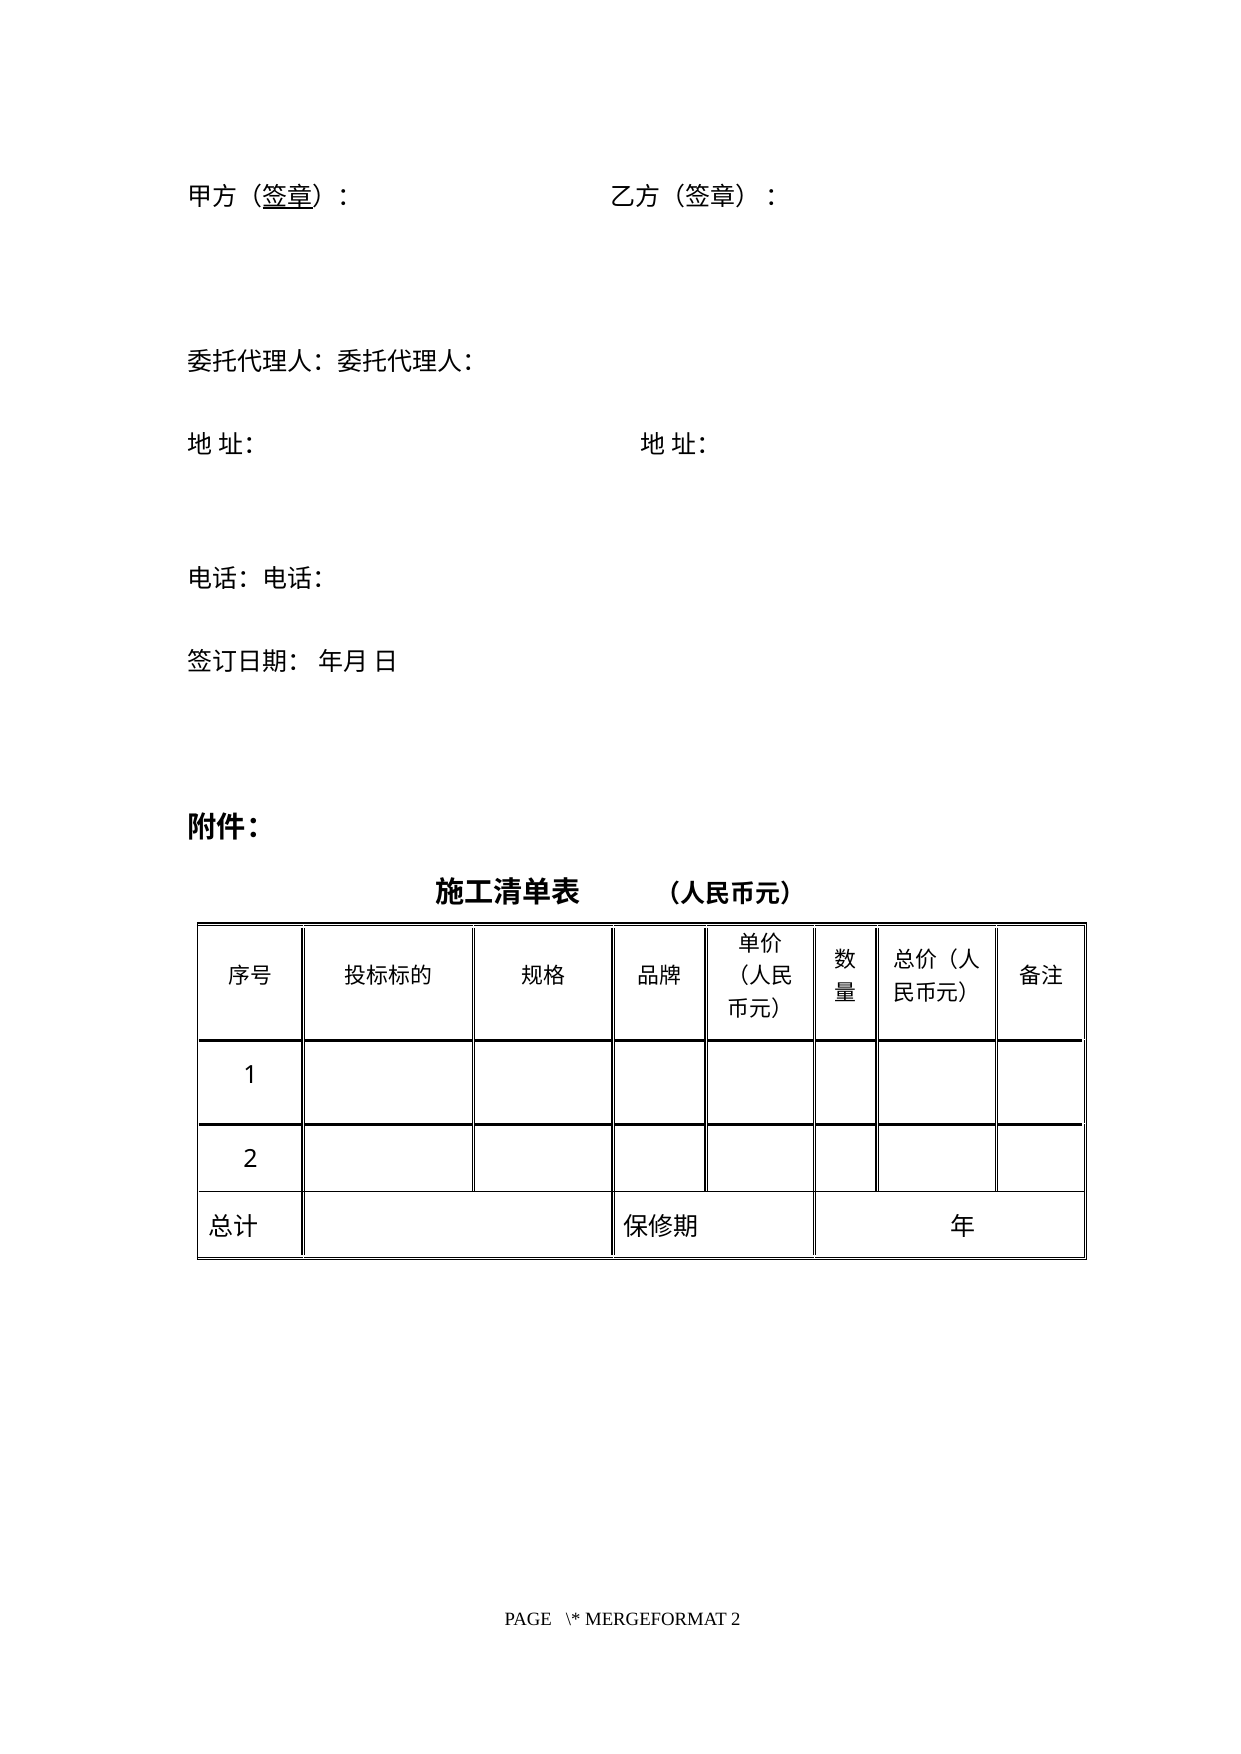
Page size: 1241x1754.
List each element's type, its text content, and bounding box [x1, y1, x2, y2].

table_header 规格 [473, 926, 613, 1038]
table_header 单价（人民币元） [706, 926, 814, 1038]
table_header 备注 [996, 924, 1084, 1038]
table_cell [879, 1042, 995, 1122]
table_cell 2 [198, 1125, 301, 1191]
table_cell [998, 1123, 1085, 1191]
table_header 品牌 [613, 926, 706, 1038]
table_cell 1 [198, 1041, 301, 1122]
text 地 址： 地 址： [187, 410, 1053, 475]
table_header 数量 [814, 924, 877, 1038]
table_cell [708, 1126, 813, 1191]
table_cell 年 [814, 1192, 1084, 1257]
text 委托代理人：委托代理人： [187, 327, 1053, 392]
text 施工清单表 （人民币元） [187, 857, 1053, 922]
table_cell [475, 1042, 611, 1122]
table_cell [475, 1126, 611, 1191]
text 电话：电话： [187, 544, 1053, 609]
text 附件： [187, 792, 1053, 857]
table_cell [303, 1192, 613, 1257]
table_cell [305, 1042, 472, 1122]
table_cell [305, 1126, 472, 1191]
table_cell 保修期 [613, 1192, 814, 1257]
text 甲方（签章）： 乙方（签章） ： [187, 162, 1053, 227]
table_cell [998, 1039, 1085, 1122]
table_cell [816, 1042, 875, 1122]
table_header 投标标的 [303, 926, 473, 1038]
table_cell [708, 1042, 813, 1122]
table_cell [615, 1126, 704, 1191]
table_cell 总计 [198, 1192, 303, 1257]
table_cell [879, 1126, 995, 1191]
text 签订日期： 年月 日 [187, 627, 1053, 692]
table_cell [816, 1126, 875, 1191]
table_header 总价（人民币元） [877, 926, 996, 1038]
table_cell [615, 1042, 704, 1122]
table_header 序号 [198, 926, 303, 1038]
